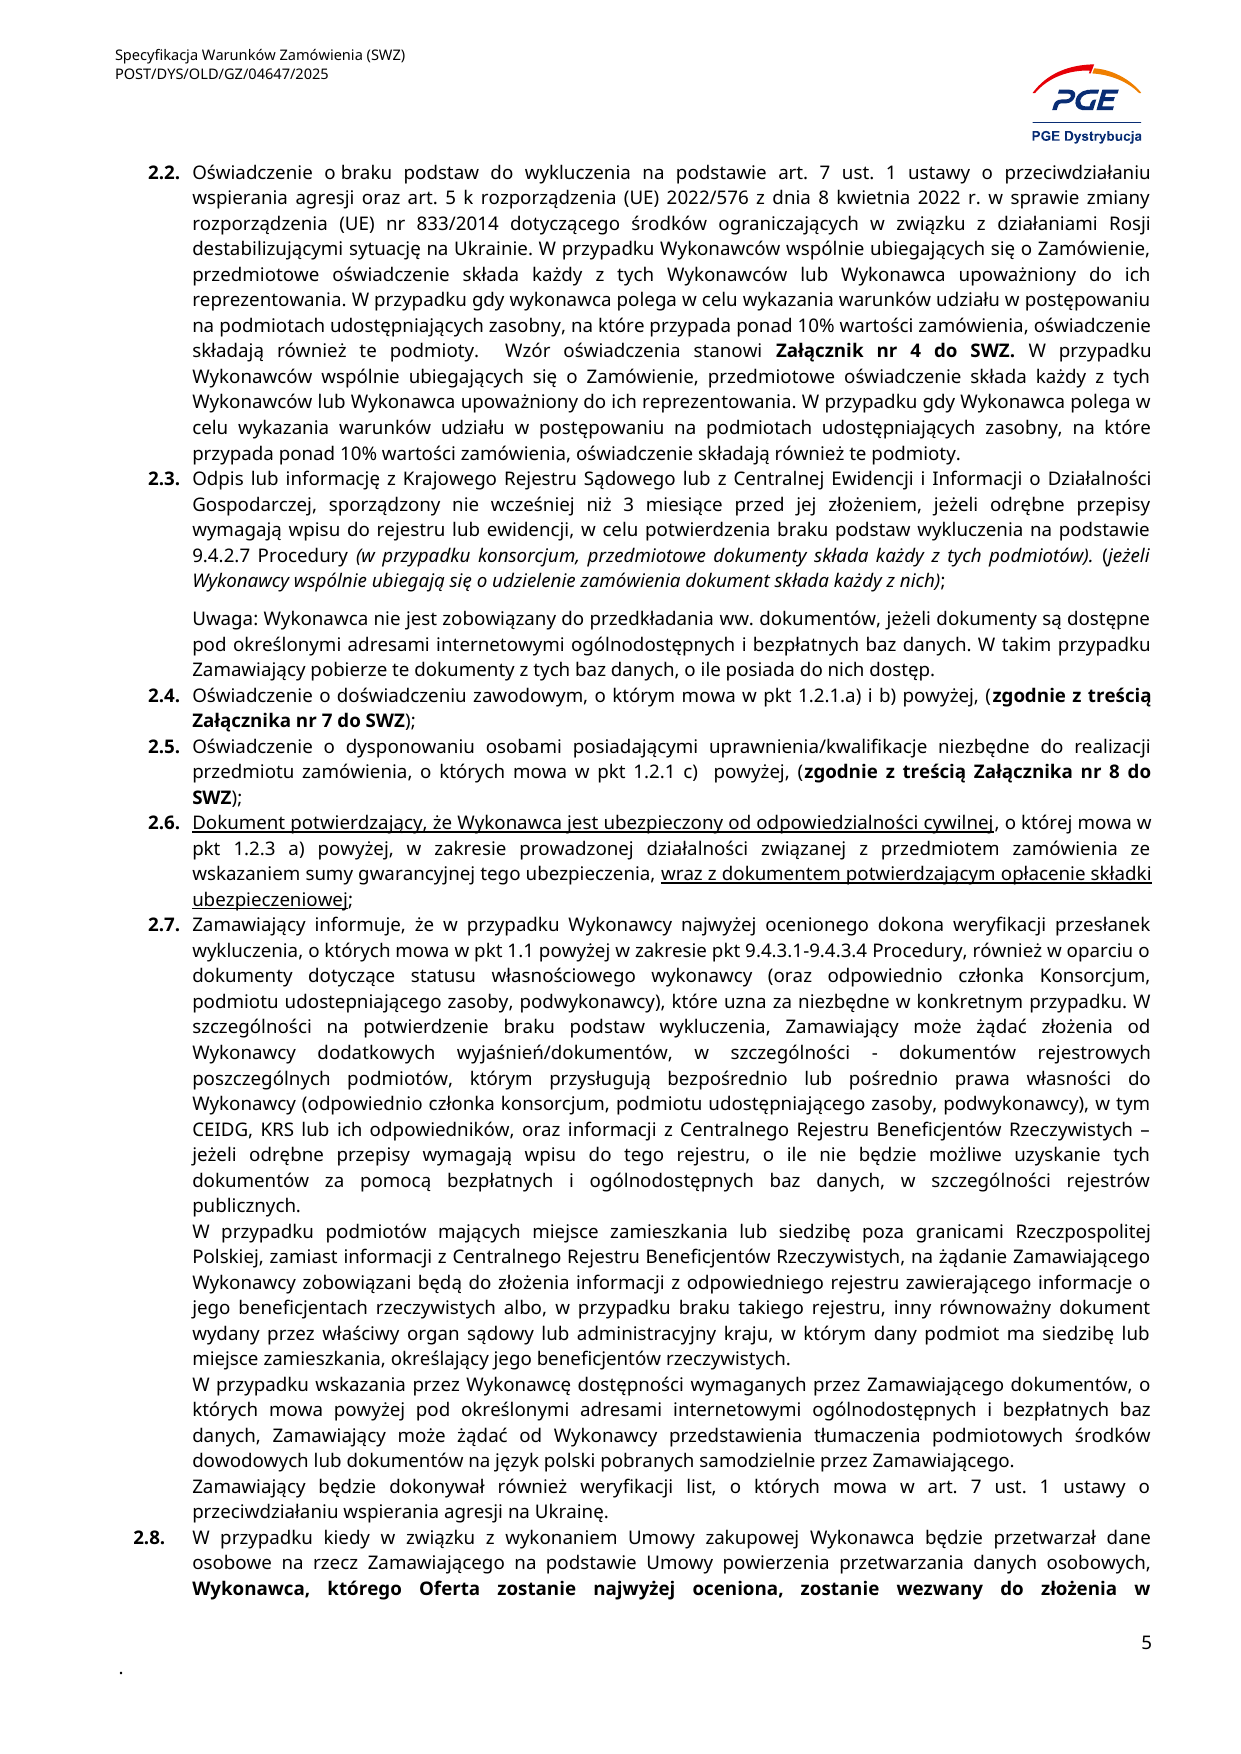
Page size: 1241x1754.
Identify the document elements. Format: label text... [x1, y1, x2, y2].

list Zamawiający informuje, że w przypadku Wykonawcy najwyżej ocenionego dokona weryfikacji przesłanek wykluczenia, o których mowa w pkt 1.1 powyżej w zakresie pkt 9.4.3.1-9.4.3.4 Procedury, również w oparciu o dokumenty dotyczące statusu własnościowego wykonawcy (oraz odpowiednio członka Konsorcjum, podmiotu udostepniającego zasoby, podwykonawcy), które uzna za niezbędne w konkretnym przypadku. W szczególności na potwierdzenie braku podstaw wykluczenia, Zamawiający może żądać złożenia od Wykonawcy dodatkowych wyjaśnień/dokumentów, w szczególności - dokumentów rejestrowych poszczególnych podmiotów, którym przysługują bezpośrednio lub pośrednio prawa własności do Wykonawcy (odpowiednio członka konsorcjum, podmiotu udostępniającego zasoby, podwykonawcy), w tym CEIDG, KRS lub ich odpowiedników, oraz informacji z Centralnego Rejestru Beneficjentów Rzeczywistych – jeżeli odrębne przepisy wymagają wpisu do tego rejestru, o ile nie będzie możliwe uzyskanie tych dokumentów za pomocą bezpłatnych i ogólnodostępnych baz danych, w szczególności rejestrów publicznych. [148, 912, 1152, 1218]
list Oświadczenie o dysponowaniu osobami posiadającymi uprawnienia/kwalifikacje niezbędne do realizacji przedmiotu zamówienia, o których mowa w pkt 1.2.1 c) powyżej, (zgodnie z treścią Załącznika nr 8 do SWZ); [148, 733, 1152, 809]
list Oświadczenie o braku podstaw do wykluczenia na podstawie art. 7 ust. 1 ustawy o przeciwdziałaniu wspierania agresji oraz art. 5 k rozporządzenia (UE) 2022/576 z dnia 8 kwietnia 2022 r. w sprawie zmiany rozporządzenia (UE) nr 833/2014 dotyczącego środków ograniczających w związku z działaniami Rosji destabilizującymi sytuację na Ukrainie. W przypadku Wykonawców wspólnie ubiegających się o Zamówienie, przedmiotowe oświadczenie składa każdy z tych Wykonawców lub Wykonawca upoważniony do ich reprezentowania. W przypadku gdy wykonawca polega w celu wykazania warunków udziału w postępowaniu na podmiotach udostępniających zasobny, na które przypada ponad 10% wartości zamówienia, oświadczenie składają również te podmioty. Wzór oświadczenia stanowi Załącznik nr 4 do SWZ. W przypadku Wykonawców wspólnie ubiegających się o Zamówienie, przedmiotowe oświadczenie składa każdy z tych Wykonawców lub Wykonawca upoważniony do ich reprezentowania. W przypadku gdy Wykonawca polega w celu wykazania warunków udziału w postępowaniu na podmiotach udostępniających zasobny, na które przypada ponad 10% wartości zamówienia, oświadczenie składają również te podmioty. [148, 159, 1152, 465]
list Oświadczenie o doświadczeniu zawodowym, o którym mowa w pkt 1.2.1.a) i b) powyżej, (zgodnie z treścią Załącznika nr 7 do SWZ); [148, 682, 1152, 733]
text Zamawiający będzie dokonywał również weryfikacji list, o których mowa w art. 7 ust. 1 ustawy o przeciwdziałaniu wspierania agresji na Ukrainę. [192, 1473, 1152, 1524]
list Odpis lub informację z Krajowego Rejestru Sądowego lub z Centralnej Ewidencji i Informacji o Działalności Gospodarczej, sporządzony nie wcześniej niż 3 miesiące przed jej złożeniem, jeżeli odrębne przepisy wymagają wpisu do rejestru lub ewidencji, w celu potwierdzenia braku podstaw wykluczenia na podstawie 9.4.2.7 Procedury (w przypadku konsorcjum, przedmiotowe dokumenty składa każdy z tych podmiotów). (jeżeli Wykonawcy wspólnie ubiegają się o udzielenie zamówienia dokument składa każdy z nich); [148, 465, 1152, 593]
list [133, 1524, 1152, 1601]
text W przypadku podmiotów mających miejsce zamieszkania lub siedzibę poza granicami Rzeczpospolitej Polskiej, zamiast informacji z Centralnego Rejestru Beneficjentów Rzeczywistych, na żądanie Zamawiającego Wykonawcy zobowiązani będą do złożenia informacji z odpowiedniego rejestru zawierającego informacje o jego beneficjentach rzeczywistych albo, w przypadku braku takiego rejestru, inny równoważny dokument wydany przez właściwy organ sądowy lub administracyjny kraju, w którym dany podmiot ma siedzibę lub miejsce zamieszkania, określający jego beneficjentów rzeczywistych. [192, 1218, 1152, 1371]
text Uwaga: Wykonawca nie jest zobowiązany do przedkładania ww. dokumentów, jeżeli dokumenty są dostępne pod określonymi adresami internetowymi ogólnodostępnych i bezpłatnych baz danych. W takim przypadku Zamawiający pobierze te dokumenty z tych baz danych, o ile posiada do nich dostęp. [192, 605, 1152, 682]
list Dokument potwierdzający, że Wykonawca jest ubezpieczony od odpowiedzialności cywilnej, o której mowa w pkt 1.2.3 a) powyżej, w zakresie prowadzonej działalności związanej z przedmiotem zamówienia ze wskazaniem sumy gwarancyjnej tego ubezpieczenia, wraz z dokumentem potwierdzającym opłacenie składki ubezpieczeniowej; [148, 809, 1152, 912]
text W przypadku wskazania przez Wykonawcę dostępności wymaganych przez Zamawiającego dokumentów, o których mowa powyżej pod określonymi adresami internetowymi ogólnodostępnych i bezpłatnych baz danych, Zamawiający może żądać od Wykonawcy przedstawienia tłumaczenia podmiotowych środków dowodowych lub dokumentów na język polski pobranych samodzielnie przez Zamawiającego. [192, 1371, 1152, 1473]
